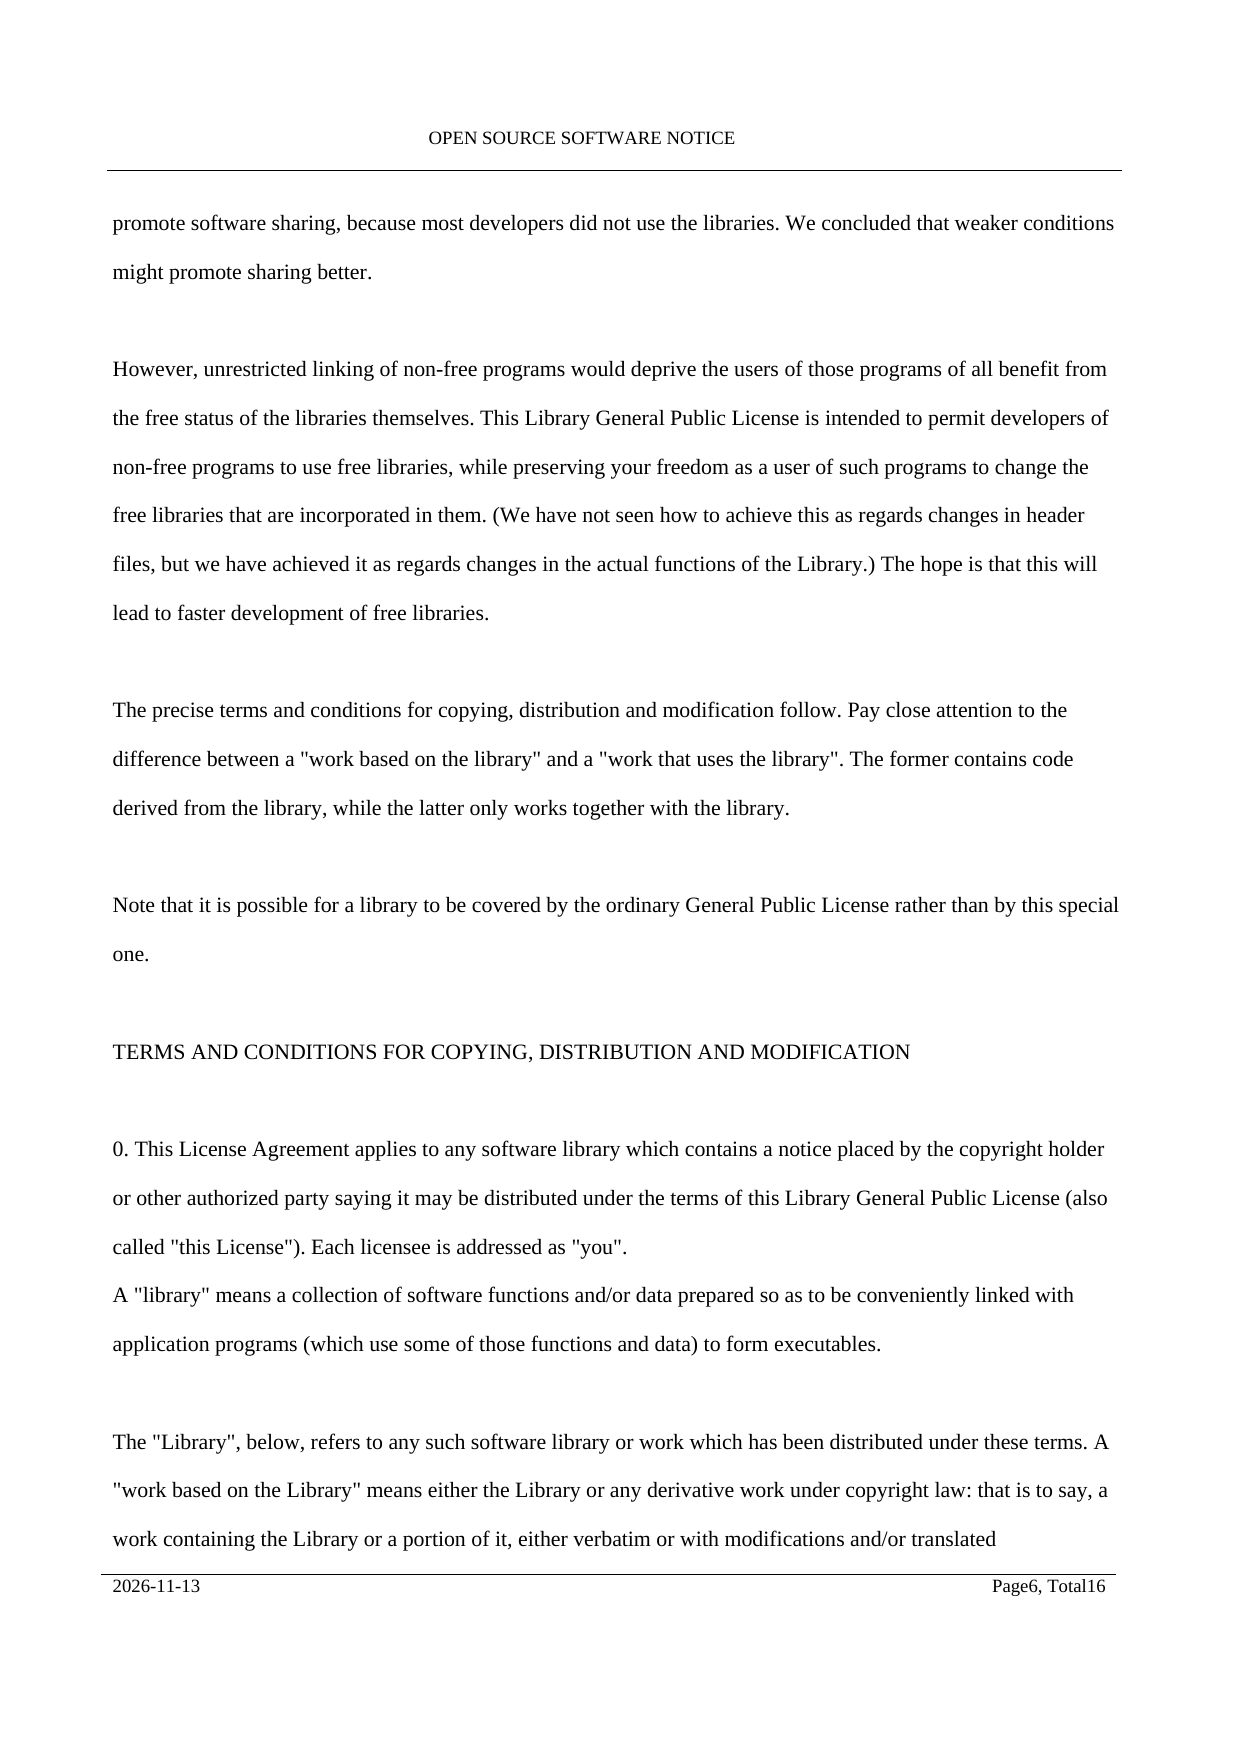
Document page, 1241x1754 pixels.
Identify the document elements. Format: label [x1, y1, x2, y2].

text [112, 206, 1128, 1555]
